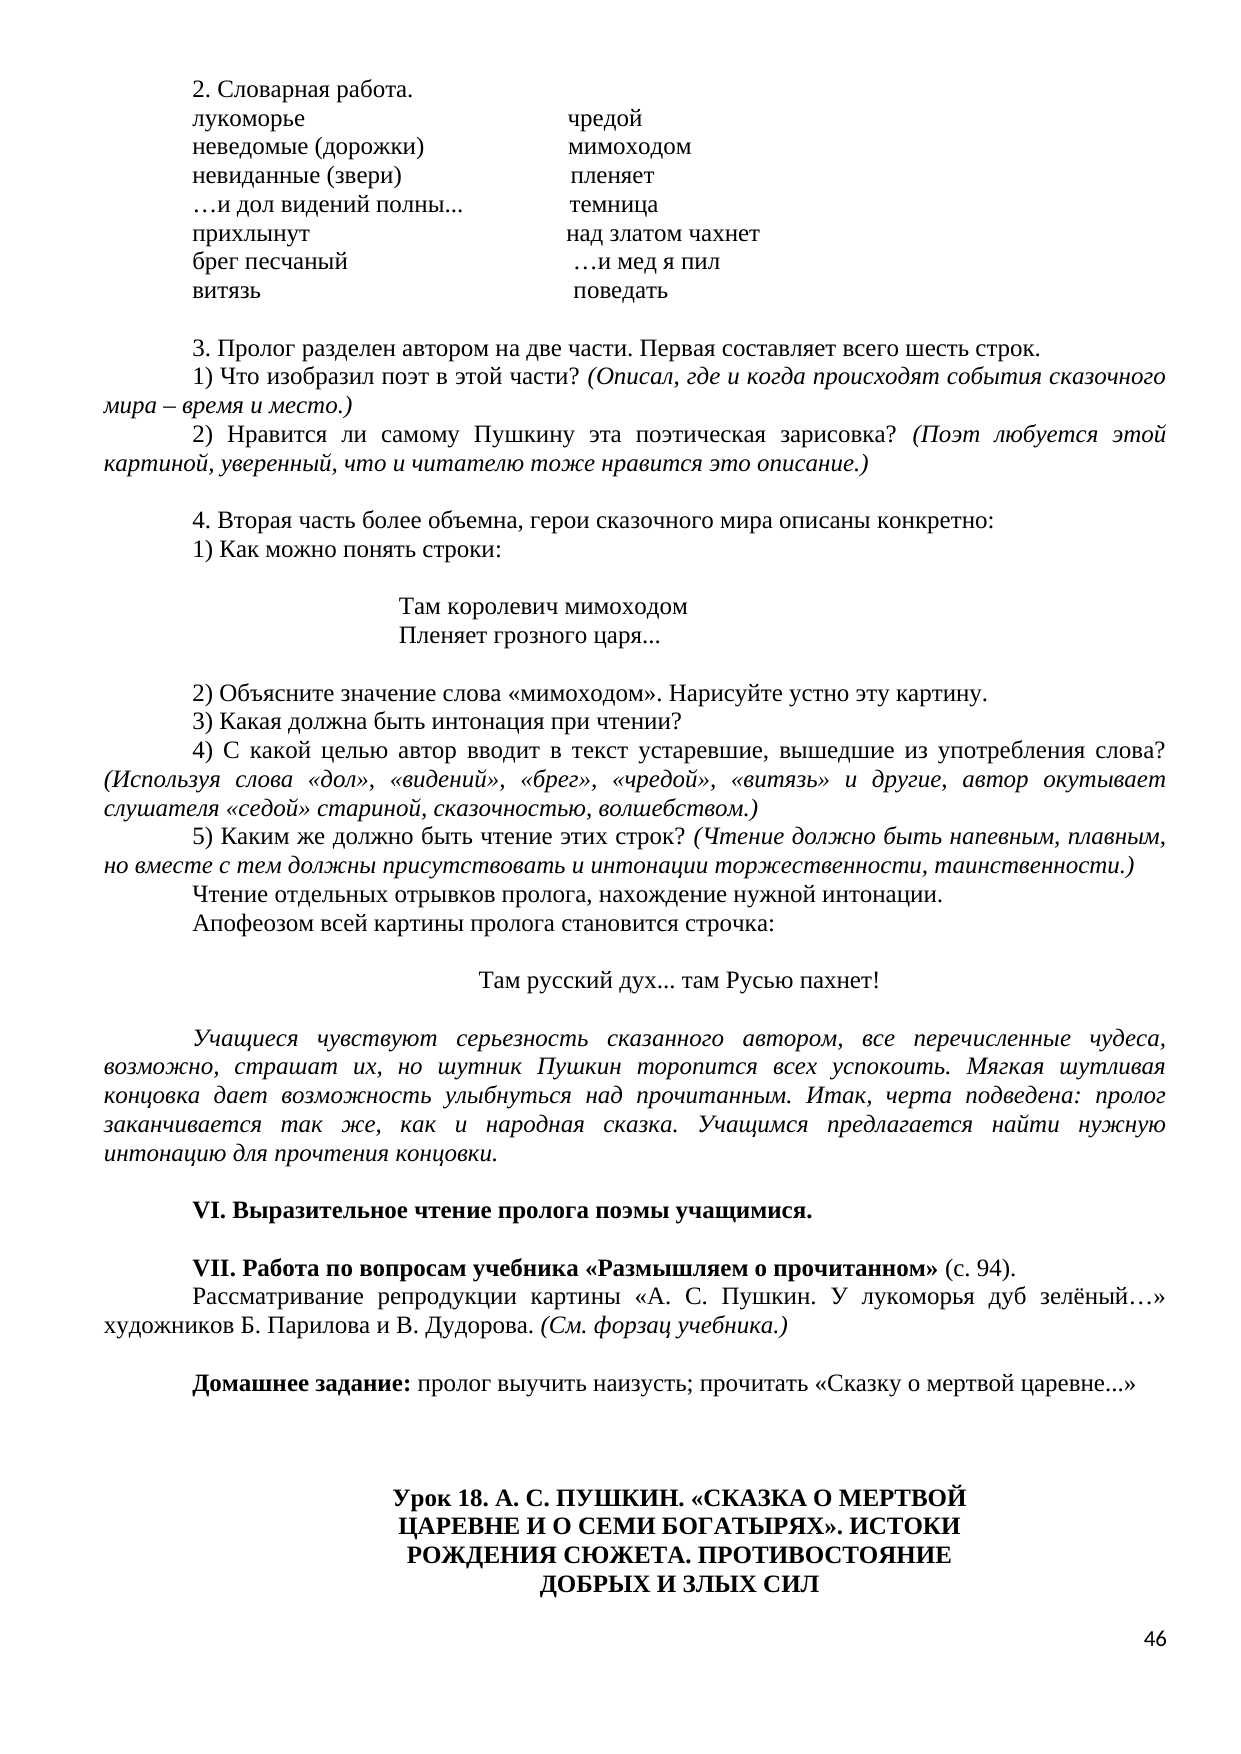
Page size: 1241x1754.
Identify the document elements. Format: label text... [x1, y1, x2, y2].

text прихлынут над златом чахнет [103, 218, 1167, 246]
text брег песчаный …и мед я пил [103, 246, 1167, 275]
text 2) Объясните значение слова «мимоходом». Нарисуйте устно эту картину. [103, 678, 1167, 706]
text VI. Выразительное чтение пролога поэмы учащимися. [103, 1195, 1167, 1224]
text Чтение отдельных отрывков пролога, нахождение нужной интонации. [103, 879, 1167, 908]
text лукоморье чредой [103, 103, 1167, 131]
text Учащиеся чувствуют серьезность сказанного автором, все перечисленные чудеса, возможно, страшат их, но шутник Пушкин торопится всех успокоить. Мягкая шутливая концовка дает возможность улыбнуться над прочитанным. Итак, черта подведена: пролог заканчивается так же, как и народная сказка. Учащимся предлагается найти нужную интонацию для прочтения концовки. [103, 1023, 1167, 1166]
text 1) Что изобразил поэт в этой части? (Описал, где и когда происходят события сказочного мира – время и место.) [103, 361, 1167, 419]
text 2. Словарная работа. [103, 74, 1167, 103]
text Там королевич мимоходом [103, 591, 1167, 620]
text Апофеозом всей картины пролога становится строчка: [103, 908, 1167, 936]
text 5) Каким же должно быть чтение этих строк? (Чтение должно быть напевным, плавным, но вместе с тем должны присутствовать и интонации торжественности, таинственности.) [103, 821, 1167, 879]
text РОЖДЕНИЯ СЮЖЕТА. ПРОТИВОСТОЯНИЕ [103, 1540, 1167, 1569]
text неведомые (дорожки) мимоходом [103, 131, 1167, 160]
text 1) Как можно понять строки: [103, 534, 1167, 563]
text 4) С какой целью автор вводит в текст устаревшие, вышедшие из употребления слова? (Используя слова «дол», «видений», «брег», «чредой», «витязь» и другие, автор окутывает слушателя «седой» стариной, сказочностью, волшебством.) [103, 735, 1167, 821]
text 2) Нравится ли самому Пушкину эта поэтическая зарисовка? (Поэт любуется этой картиной, уверенный, что и читателю тоже нравится это описание.) [103, 419, 1167, 476]
text VII. Работа по вопросам учебника «Размышляем о прочитанном» (с. 94). [103, 1253, 1167, 1281]
text 3. Пролог разделен автором на две части. Первая составляет всего шесть строк. [103, 333, 1167, 361]
text Урок 18. А. С. ПУШКИН. «СКАЗКА О МЕРТВОЙ [103, 1483, 1167, 1511]
text ЦАРЕВНЕ И О СЕМИ БОГАТЫРЯХ». ИСТОКИ [103, 1511, 1167, 1540]
text Там русский дух... там Русью пахнет! [103, 965, 1167, 994]
text Пленяет грозного царя... [103, 620, 1167, 649]
text невиданные (звери) пленяет [103, 160, 1167, 189]
text ДОБРЫХ И ЗЛЫХ СИЛ [103, 1569, 1167, 1598]
text 3) Какая должна быть интонация при чтении? [103, 706, 1167, 735]
text Рассматривание репродукции картины «А. С. Пушкин. У лукоморья дуб зелёный…» художников Б. Парилова и В. Дудорова. (См. форзац учебника.) [103, 1281, 1167, 1339]
text Домашнее задание: пролог выучить наизусть; прочитать «Сказку о мертвой царевне...» [103, 1368, 1167, 1396]
text 4. Вторая часть более объемна, герои сказочного мира описаны конкретно: [103, 505, 1167, 534]
text витязь поведать [103, 275, 1167, 304]
text …и дол видений полны... темница [103, 189, 1167, 218]
